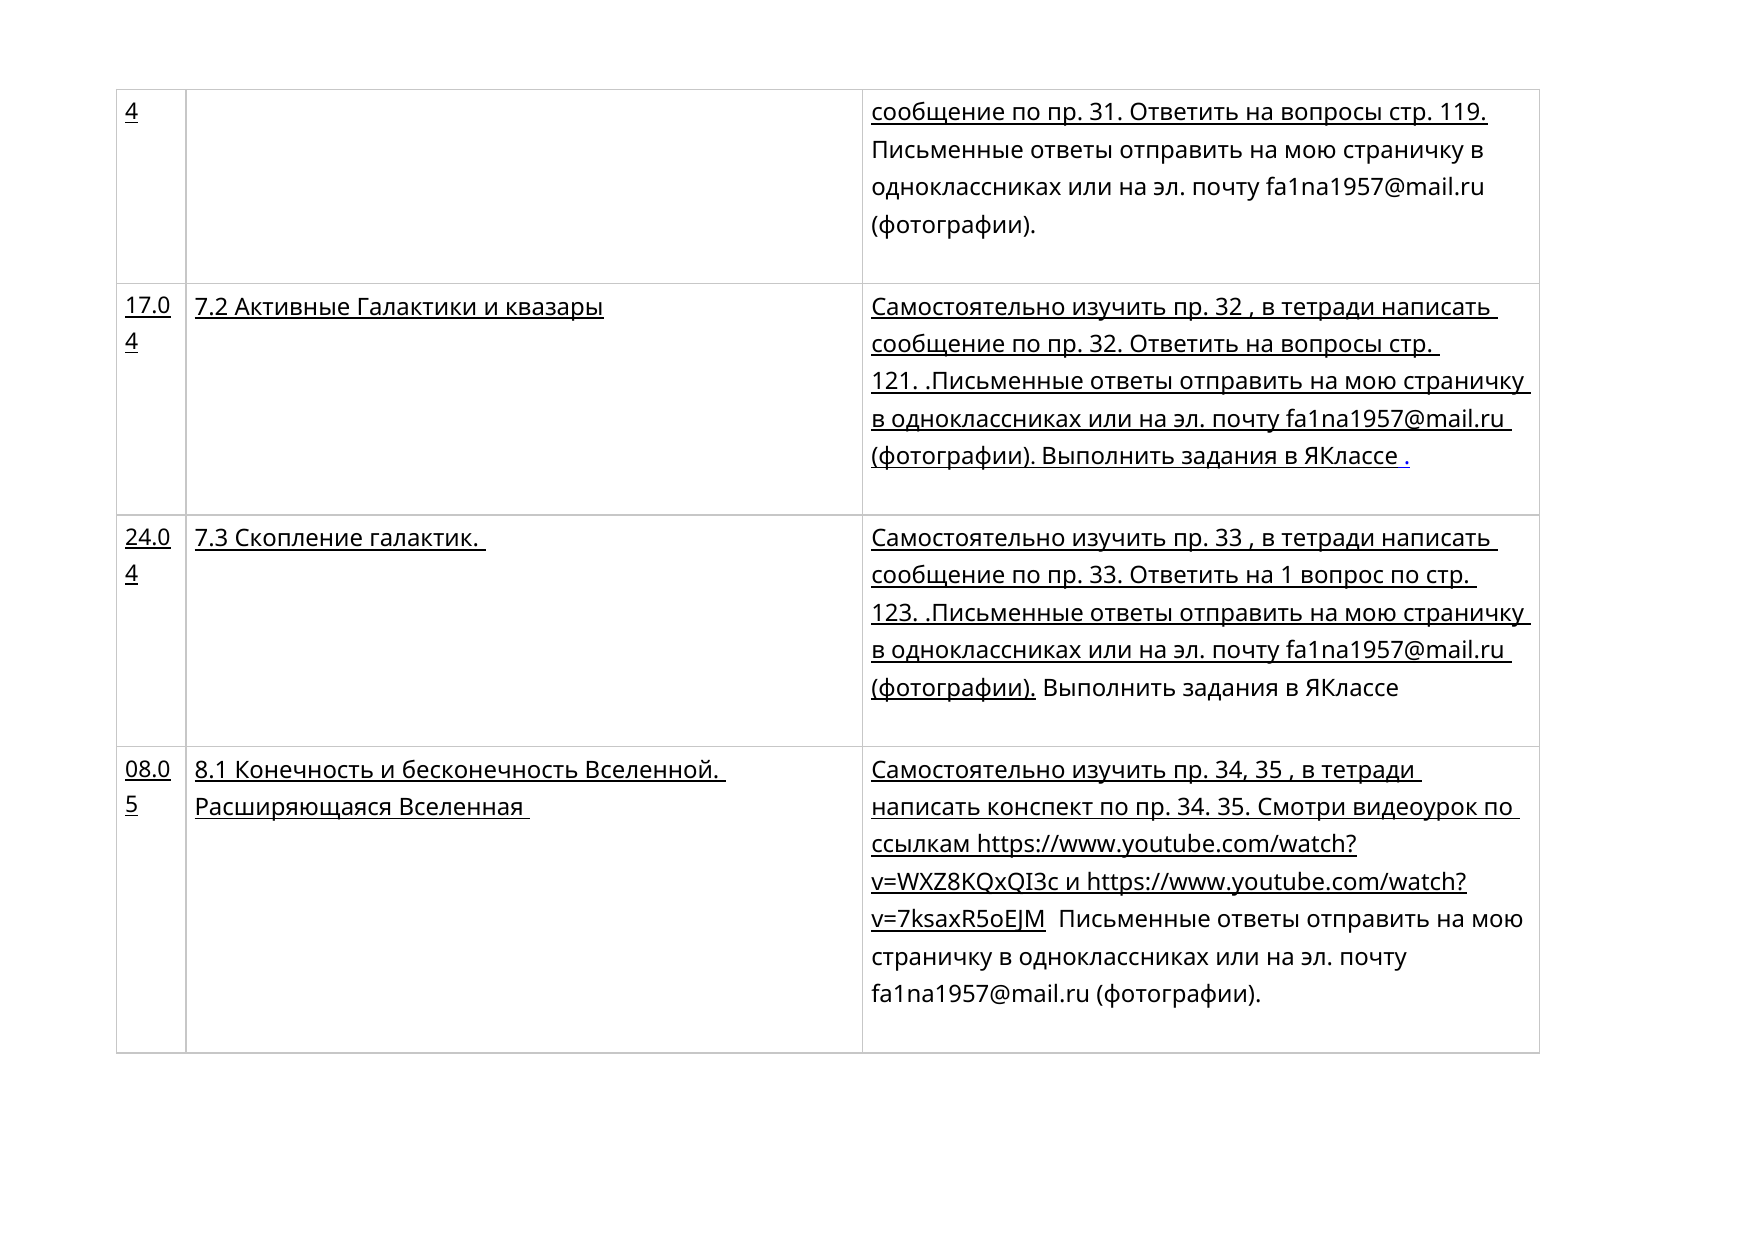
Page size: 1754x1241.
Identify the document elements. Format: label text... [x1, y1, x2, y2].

table_cell 7.2 Активные Галактики и квазары [187, 284, 862, 514]
table_cell 8.1 Конечность и бесконечность Вселенной. Расширяющаяся Вселенная [187, 747, 862, 1052]
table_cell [863, 90, 1539, 283]
table_cell 10.04 [117, 90, 185, 283]
table_cell 08.05 [117, 747, 185, 1052]
table_cell Самостоятельно изучить пр. 34, 35 , в тетради написать конспект по пр. 34. 35. Смотри видеоурок по ссылкам https://www.youtube.com/watch?v=WXZ8KQxQI3c и https://www.youtube.com/watch?v=7ksaxR5oEJM Письменные ответы отправить на мою страничку в одноклассниках или на эл. почту fa1na1957@mail.ru (фотографии). [863, 747, 1539, 1052]
table_cell Самостоятельно изучить пр. 32 , в тетради написать сообщение по пр. 32. Ответить на вопросы стр. 121. .Письменные ответы отправить на мою страничку в одноклассниках или на эл. почту fa1na1957@mail.ru (фотографии). Выполнить задания в ЯКлассе . [863, 284, 1539, 514]
table_cell 17.04 [117, 284, 185, 514]
table_cell 24.04 [117, 516, 185, 746]
table_cell 7.3 Скопление галактик. [187, 516, 862, 746]
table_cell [187, 90, 862, 283]
table_cell Самостоятельно изучить пр. 33 , в тетради написать сообщение по пр. 33. Ответить на 1 вопрос по стр. 123. .Письменные ответы отправить на мою страничку в одноклассниках или на эл. почту fa1na1957@mail.ru (фотографии). Выполнить задания в ЯКлассе [863, 516, 1539, 746]
